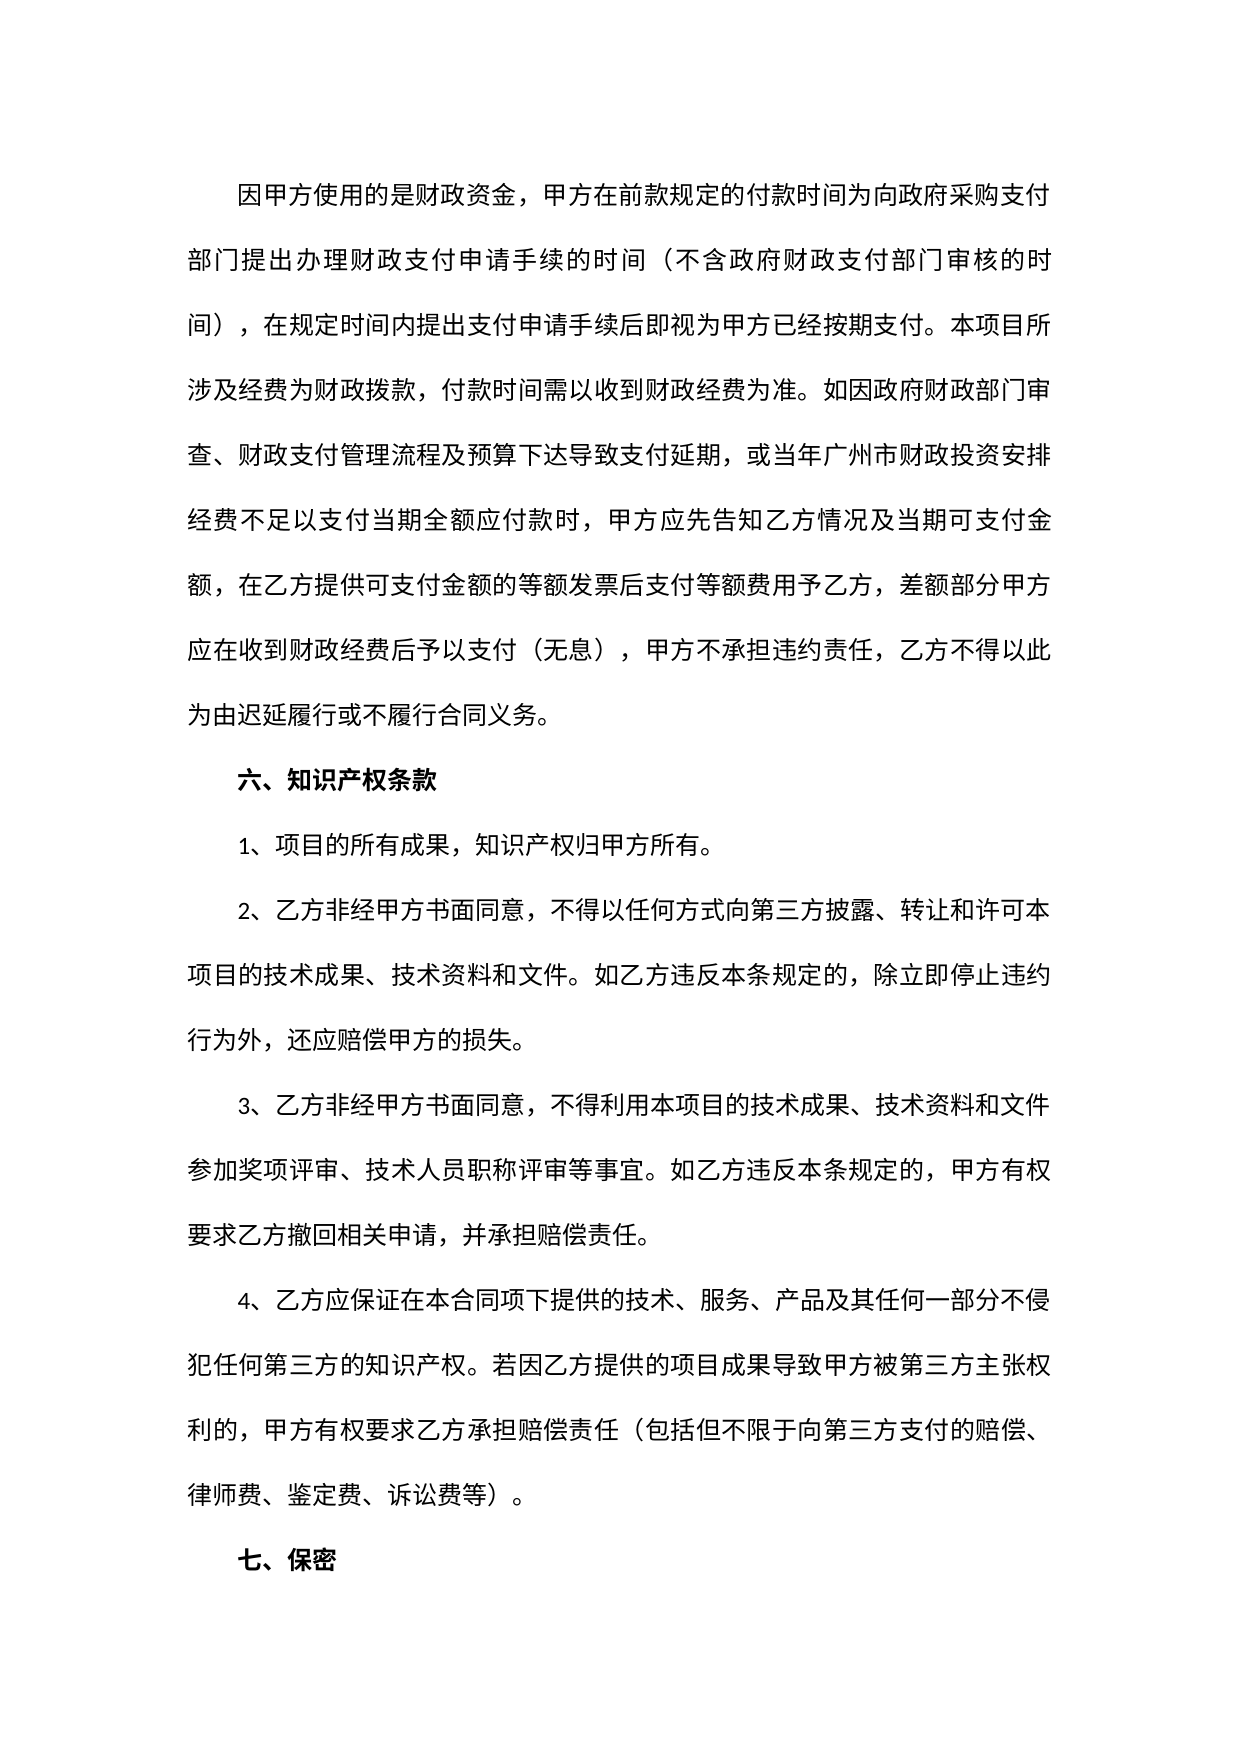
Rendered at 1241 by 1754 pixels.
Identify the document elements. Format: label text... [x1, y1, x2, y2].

text 2、乙方非经甲方书面同意，不得以任何方式向第三方披露、转让和许可本项目的技术成果、技术资料和文件。如乙方违反本条规定的，除立即停止违约行为外，还应赔偿甲方的损失。 [187, 877, 1053, 1072]
text 因甲方使用的是财政资金，甲方在前款规定的付款时间为向政府采购支付部门提出办理财政支付申请手续的时间（不含政府财政支付部门审核的时间），在规定时间内提出支付申请手续后即视为甲方已经按期支付。本项目所涉及经费为财政拨款，付款时间需以收到财政经费为准。如因政府财政部门审查、财政支付管理流程及预算下达导致支付延期，或当年广州市财政投资安排经费不足以支付当期全额应付款时，甲方应先告知乙方情况及当期可支付金额，在乙方提供可支付金额的等额发票后支付等额费用予乙方，差额部分甲方应在收到财政经费后予以支付（无息），甲方不承担违约责任，乙方不得以此为由迟延履行或不履行合同义务。 [187, 162, 1053, 747]
text 1、项目的所有成果，知识产权归甲方所有。 [187, 812, 1053, 877]
text 4、乙方应保证在本合同项下提供的技术、服务、产品及其任何一部分不侵犯任何第三方的知识产权。若因乙方提供的项目成果导致甲方被第三方主张权利的，甲方有权要求乙方承担赔偿责任（包括但不限于向第三方支付的赔偿、律师费、鉴定费、诉讼费等）。 [187, 1267, 1053, 1527]
text 七、保密 [187, 1527, 1053, 1592]
text 六、知识产权条款 [187, 747, 1053, 812]
text 3、乙方非经甲方书面同意，不得利用本项目的技术成果、技术资料和文件参加奖项评审、技术人员职称评审等事宜。如乙方违反本条规定的，甲方有权要求乙方撤回相关申请，并承担赔偿责任。 [187, 1072, 1053, 1267]
